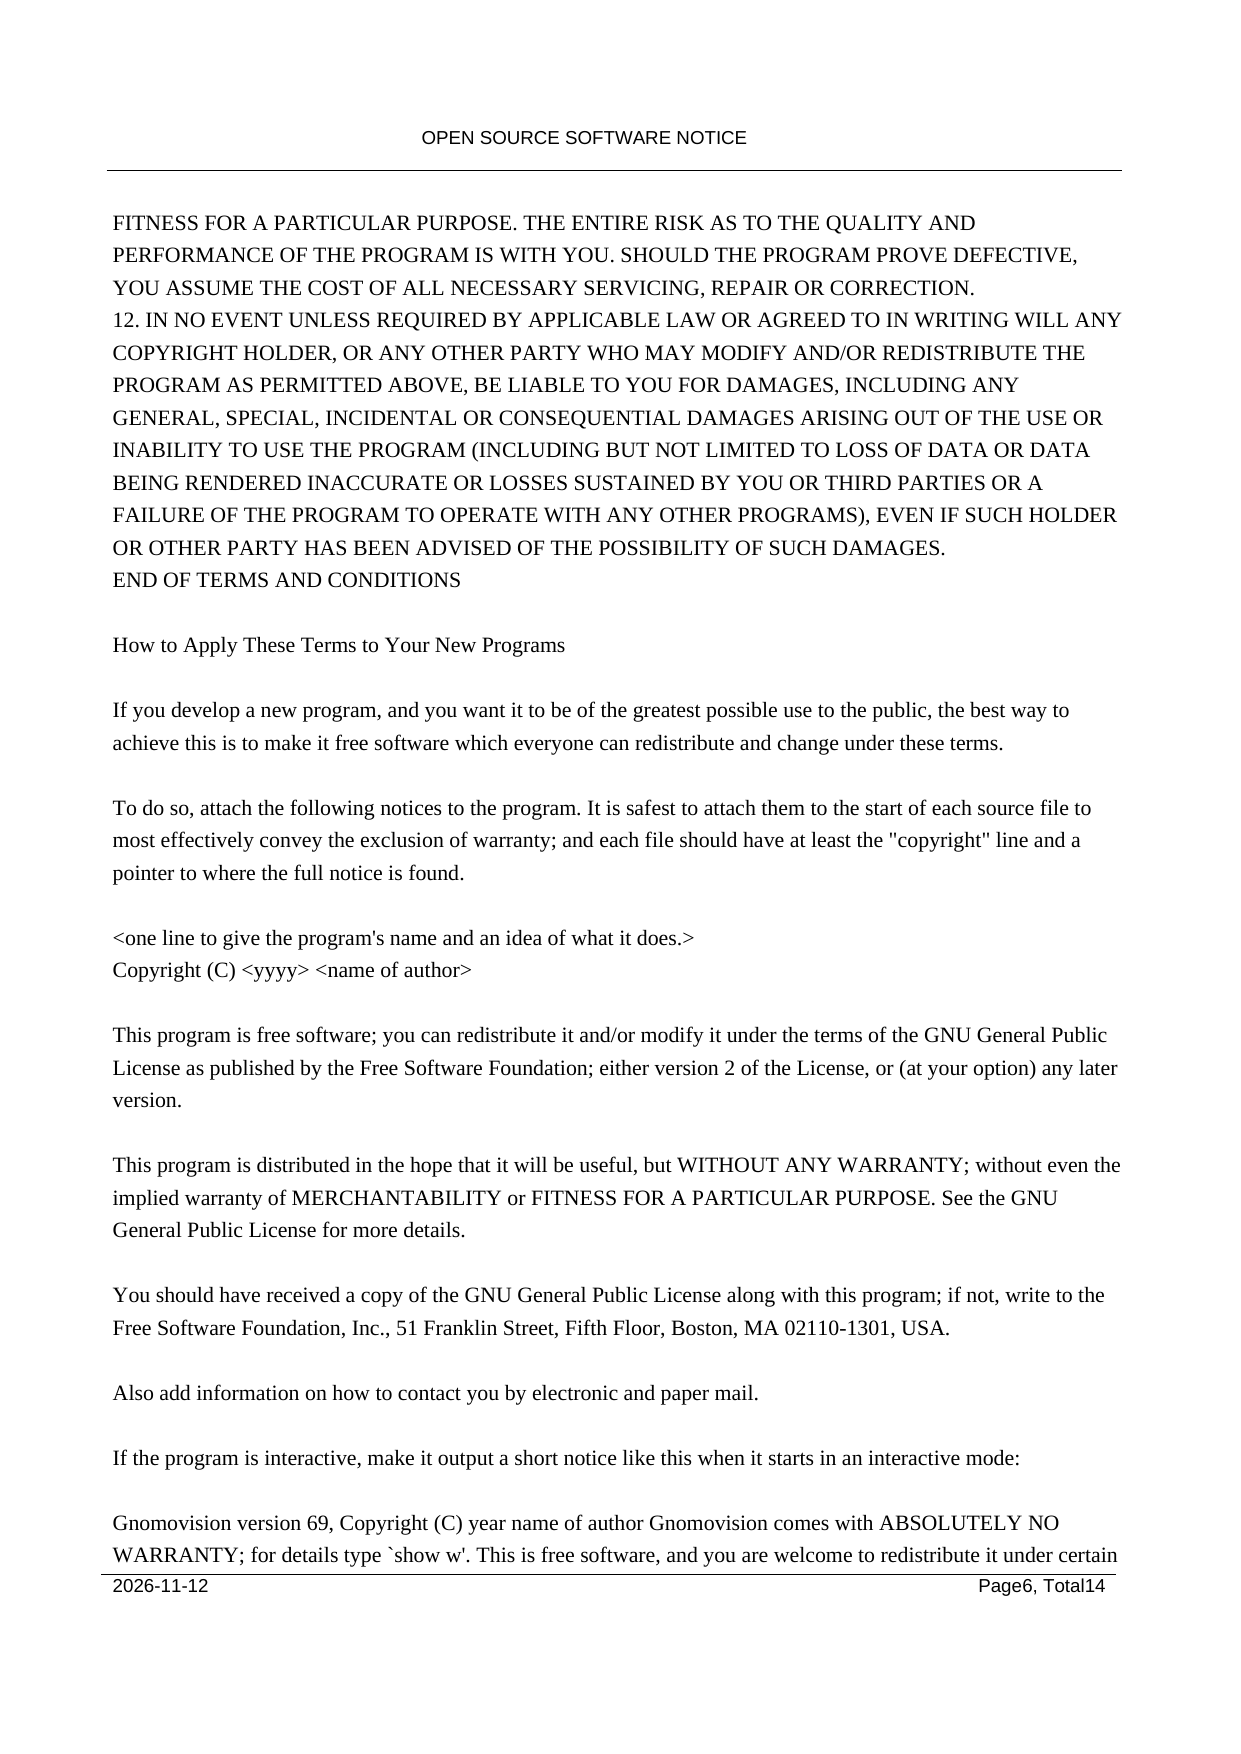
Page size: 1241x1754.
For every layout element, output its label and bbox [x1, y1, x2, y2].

text [112, 206, 1128, 1571]
